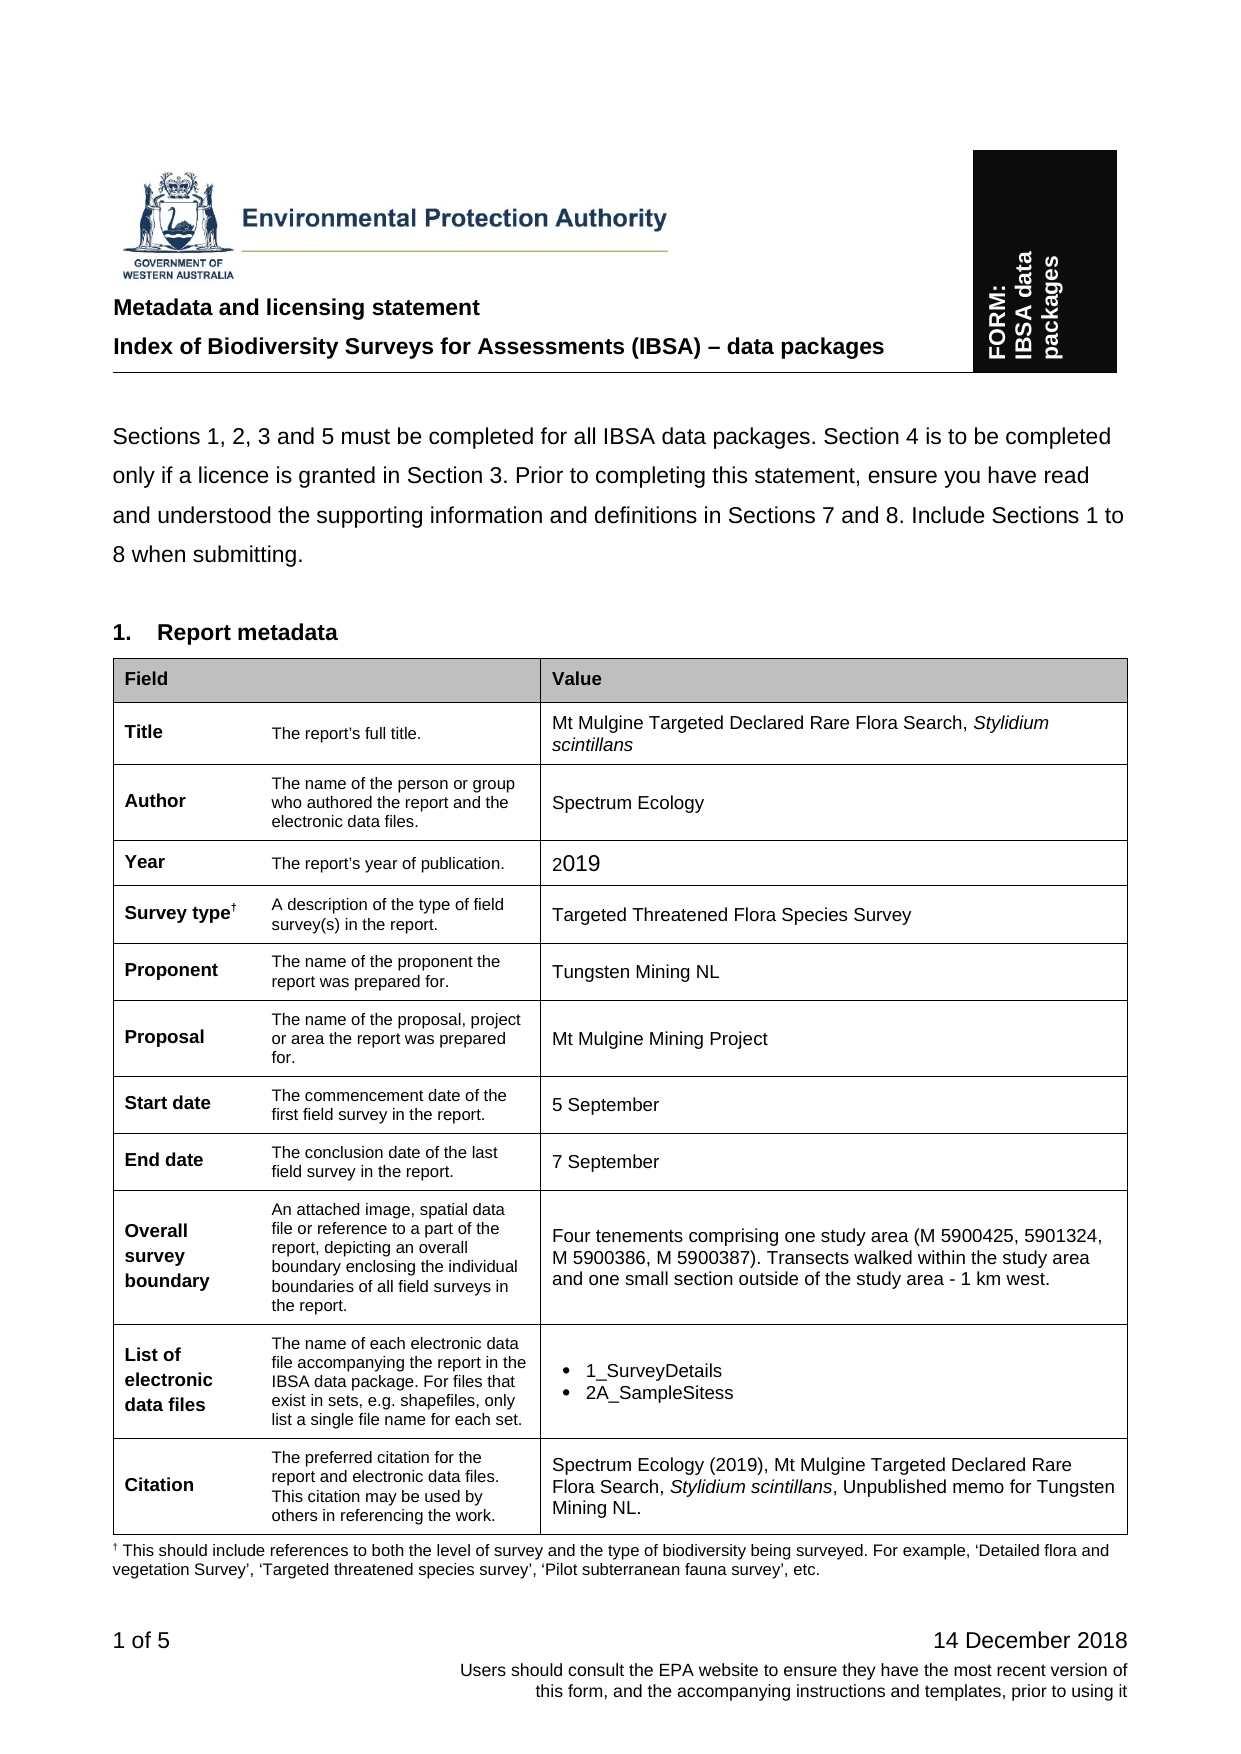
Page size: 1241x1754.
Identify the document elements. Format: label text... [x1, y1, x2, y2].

table_cell Title [114, 703, 260, 764]
text † This should include references to both the level of survey and the type of biodiversity being surveyed. For example, ‘Detailed flora and vegetation Survey’, ‘Targeted threatened species survey’, ‘Pilot subterranean fauna survey’, etc. [112, 1541, 1128, 1579]
table_cell Metadata and licensing statement Index of Biodiversity Surveys for Assessments (IBSA) – data packages [113, 293, 972, 372]
table_cell Survey type† [114, 886, 260, 942]
table_cell The preferred citation for the report and electronic data files. This citation may be used by others in referencing the work. [260, 1439, 540, 1534]
text Sections 1, 2, 3 and 5 must be completed for all IBSA data packages. Section 4 is to be completed only if a licence is granted in Section 3. Prior to completing this statement, ensure you have read and understood the supporting information and definitions in Sections 7 and 8. Include Sections 1 to 8 when submitting. [112, 423, 1128, 568]
table_cell Mt Mulgine Targeted Declared Rare Flora Search, Stylidium scintillans [541, 703, 1127, 764]
list Report metadata [112, 618, 1128, 645]
table_cell Targeted Threatened Flora Species Survey [541, 886, 1127, 942]
table_cell Citation [114, 1439, 260, 1534]
picture [113, 162, 675, 287]
table_cell The name of each electronic data file accompanying the report in the IBSA data package. For files that exist in sets, e.g. shapefiles, only list a single file name for each set. [260, 1325, 540, 1438]
table_cell The name of the proposal, project or area the report was prepared for. [260, 1001, 540, 1076]
table_cell The conclusion date of the last field survey in the report. [260, 1134, 540, 1190]
table_cell Spectrum Ecology [541, 765, 1127, 840]
table_cell List of electronic data files [114, 1325, 260, 1438]
table_cell Overall survey boundary [114, 1191, 260, 1324]
table_header FORM: IBSA data packages [973, 150, 1117, 372]
table_cell The report’s full title. [260, 703, 540, 764]
table_header [113, 150, 972, 293]
table_cell Year [114, 841, 260, 885]
table_cell Proposal [114, 1001, 260, 1076]
table_cell Spectrum Ecology (2019), Mt Mulgine Targeted Declared Rare Flora Search, Stylidium scintillans, Unpublished memo for Tungsten Mining NL. [541, 1439, 1127, 1534]
table_cell A description of the type of field survey(s) in the report. [260, 886, 540, 942]
table_cell 1_SurveyDetails 2A_SampleSitess [541, 1325, 1127, 1438]
table_cell The name of the proponent the report was prepared for. [260, 944, 540, 999]
table_cell Mt Mulgine Mining Project [541, 1001, 1127, 1076]
table_cell The report’s year of publication. [260, 841, 540, 885]
table_cell 7 September [541, 1134, 1127, 1190]
table_header Value [541, 659, 1127, 702]
table_cell Author [114, 765, 260, 840]
table_cell Tungsten Mining NL [541, 944, 1127, 999]
table_cell End date [114, 1134, 260, 1190]
table_cell The name of the person or group who authored the report and the electronic data files. [260, 765, 540, 840]
table_cell Four tenements comprising one study area (M 5900425, 5901324, M 5900386, M 5900387). Transects walked within the study area and one small section outside of the study area - 1 km west. [541, 1191, 1127, 1324]
table_cell Proponent [114, 944, 260, 999]
table_cell 2019 [541, 841, 1127, 885]
table_cell 5 September [541, 1077, 1127, 1133]
table_cell The commencement date of the first field survey in the report. [260, 1077, 540, 1133]
table_cell Start date [114, 1077, 260, 1133]
table_header Field [114, 659, 540, 702]
table_cell An attached image, spatial data file or reference to a part of the report, depicting an overall boundary enclosing the individual boundaries of all field surveys in the report. [260, 1191, 540, 1324]
